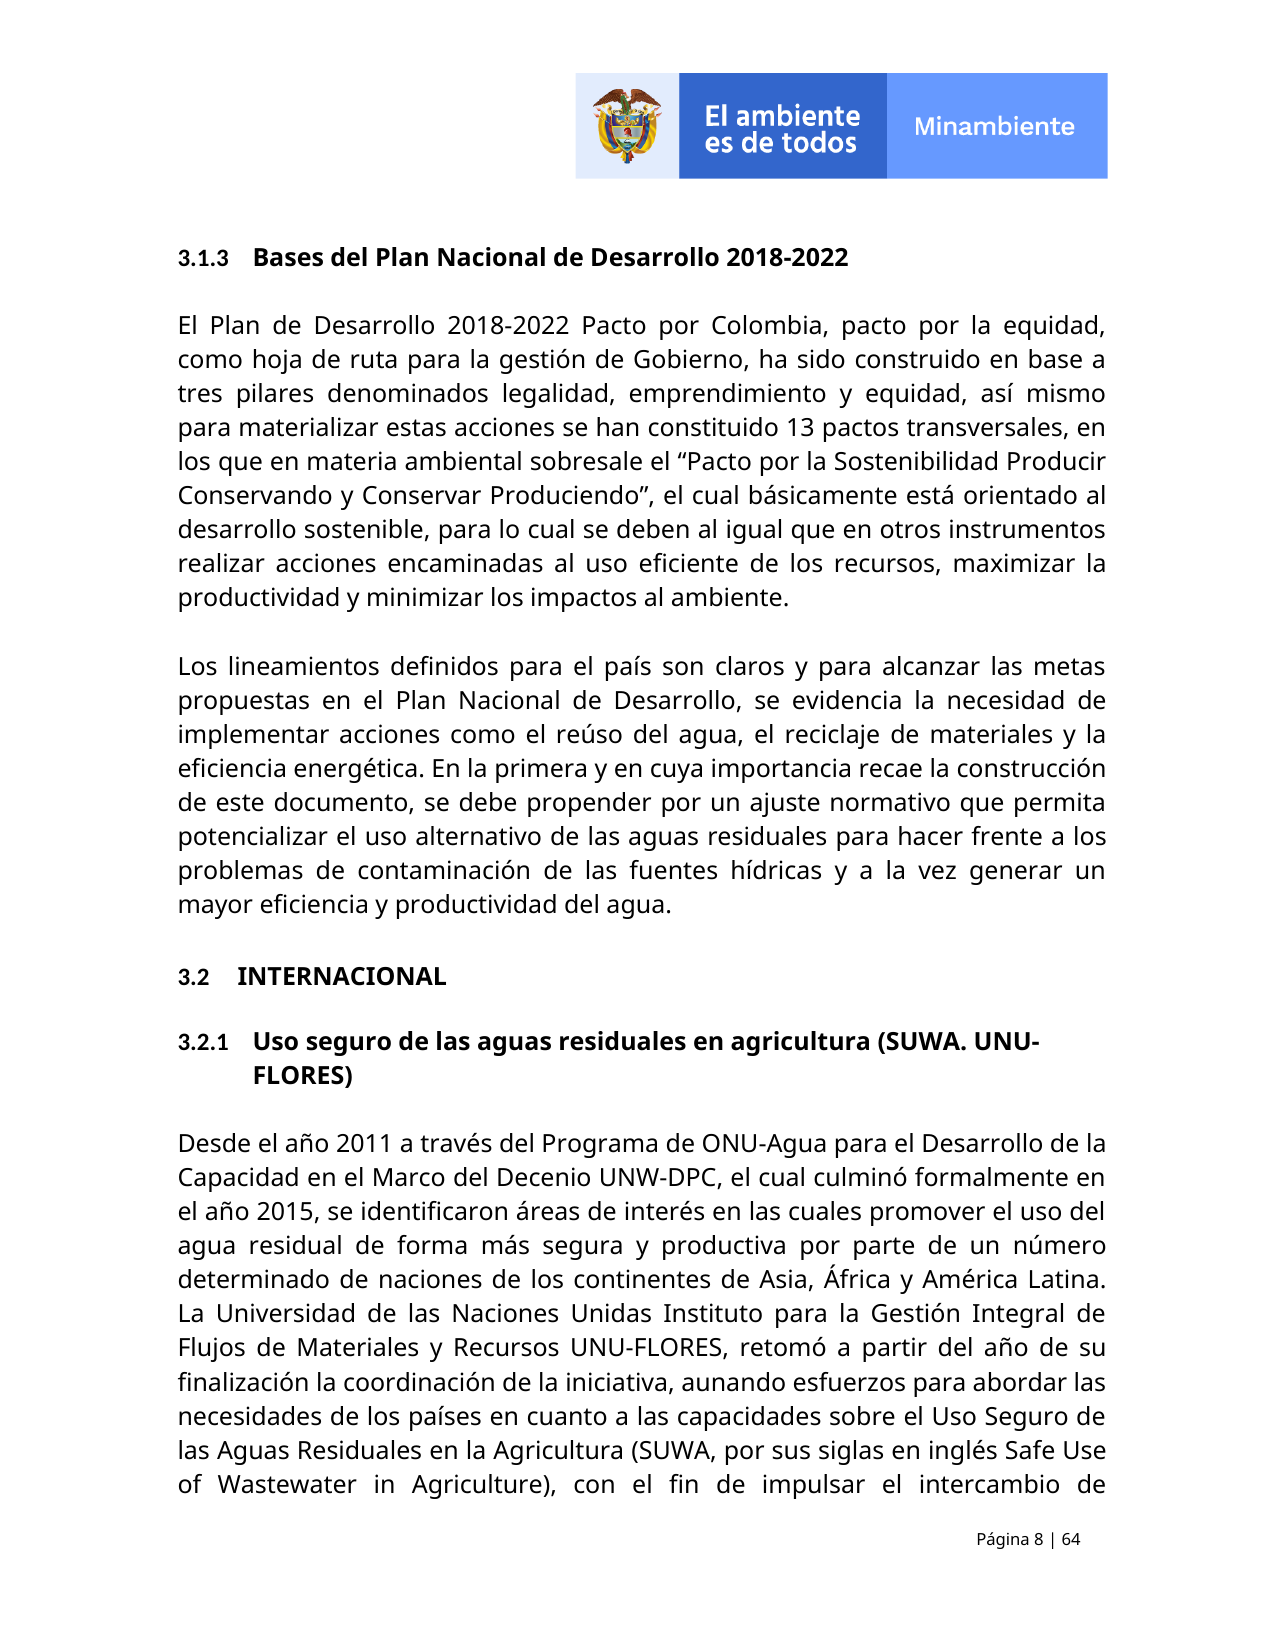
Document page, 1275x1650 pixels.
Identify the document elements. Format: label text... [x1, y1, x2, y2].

text Los lineamientos definidos para el país son claros y para alcanzar las metas propuestas en el Plan Nacional de Desarrollo, se evidencia la necesidad de implementar acciones como el reúso del agua, el reciclaje de materiales y la eficiencia energética. En la primera y en cuya importancia recae la construcción de este documento, se debe propender por un ajuste normativo que permita potencializar el uso alternativo de las aguas residuales para hacer frente a los problemas de contaminación de las fuentes hídricas y a la vez generar un mayor eficiencia y productividad del agua. [177, 648, 1107, 921]
subtitle Bases del Plan Nacional de Desarrollo 2018-2022 [177, 239, 1107, 273]
picture [575, 73, 1108, 179]
text El Plan de Desarrollo 2018-2022 Pacto por Colombia, pacto por la equidad, como hoja de ruta para la gestión de Gobierno, ha sido construido en base a tres pilares denominados legalidad, emprendimiento y equidad, así mismo para materializar estas acciones se han constituido 13 pactos transversales, en los que en materia ambiental sobresale el “Pacto por la Sostenibilidad Producir Conservando y Conservar Produciendo”, el cual básicamente está orientado al desarrollo sostenible, para lo cual se deben al igual que en otros instrumentos realizar acciones encaminadas al uso eficiente de los recursos, maximizar la productividad y minimizar los impactos al ambiente. [177, 308, 1107, 614]
subtitle Uso seguro de las aguas residuales en agricultura (SUWA. UNU-FLORES) [177, 1023, 1107, 1092]
subtitle INTERNACIONAL [177, 959, 1107, 993]
